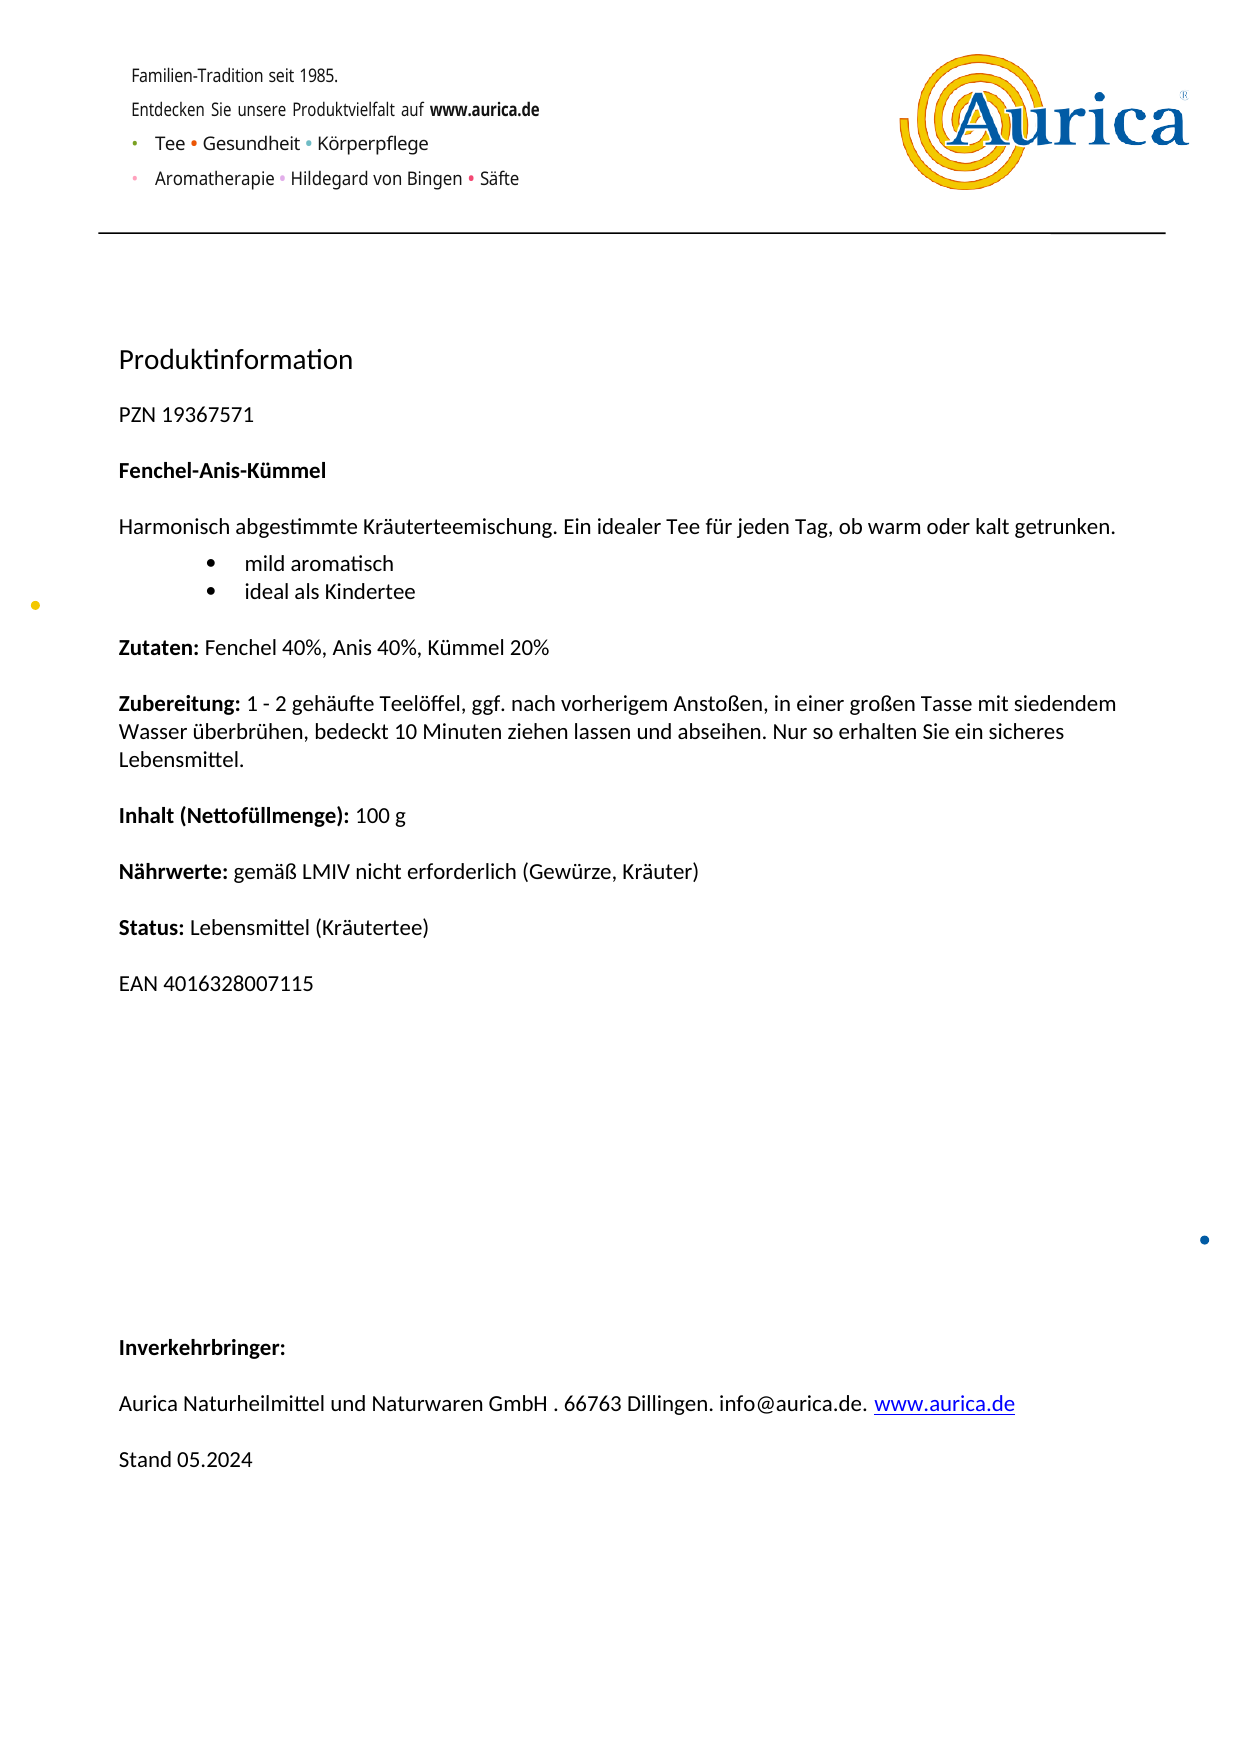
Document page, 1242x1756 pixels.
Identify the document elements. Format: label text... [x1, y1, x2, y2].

text PZN 19367571 [119, 400, 1167, 428]
list Aromatherapie • Hildegard von Bingen • Säfte [131, 165, 899, 190]
text Status: Lebensmittel (Kräutertee) [119, 913, 1167, 941]
text Familien-Tradition seit 1985. [131, 63, 899, 88]
picture [899, 54, 1190, 190]
list mild aromatisch [207, 549, 1167, 577]
text Produktinformation [119, 341, 1167, 376]
list ideal als Kindertee [207, 577, 1167, 605]
text Inhalt (Nettofüllmenge): 100 g [119, 801, 1167, 829]
text Harmonisch abgestimmte Kräuterteemischung. Ein idealer Tee für jeden Tag, ob warm oder kalt getrunken. [119, 512, 1167, 541]
text Zubereitung: 1 - 2 gehäufte Teelöffel, ggf. nach vorherigem Anstoßen, in einer großen Tasse mit siedendem Wasser überbrühen, bedeckt 10 Minuten ziehen lassen und abseihen. Nur so erhalten Sie ein sicheres Lebensmittel. [119, 689, 1167, 773]
list Tee • Gesundheit • Körperpflege [131, 131, 899, 156]
text Fenchel-Anis-Kümmel [119, 456, 1167, 484]
text Zutaten: Fenchel 40%, Anis 40%, Kümmel 20% [119, 633, 1167, 661]
text Aurica Naturheilmittel und Naturwaren GmbH . 66763 Dillingen. info@aurica.de. www.aurica.de [119, 1389, 1167, 1418]
text Stand 05.2024 [119, 1446, 1167, 1474]
text Entdecken Sie unsere Produktvielfalt auf www.aurica.de [131, 97, 899, 122]
text Nährwerte: gemäß LMIV nicht erforderlich (Gewürze, Kräuter) [119, 857, 1167, 885]
text EAN 4016328007115 [119, 969, 1167, 997]
text Inverkehrbringer: [119, 1333, 1167, 1362]
